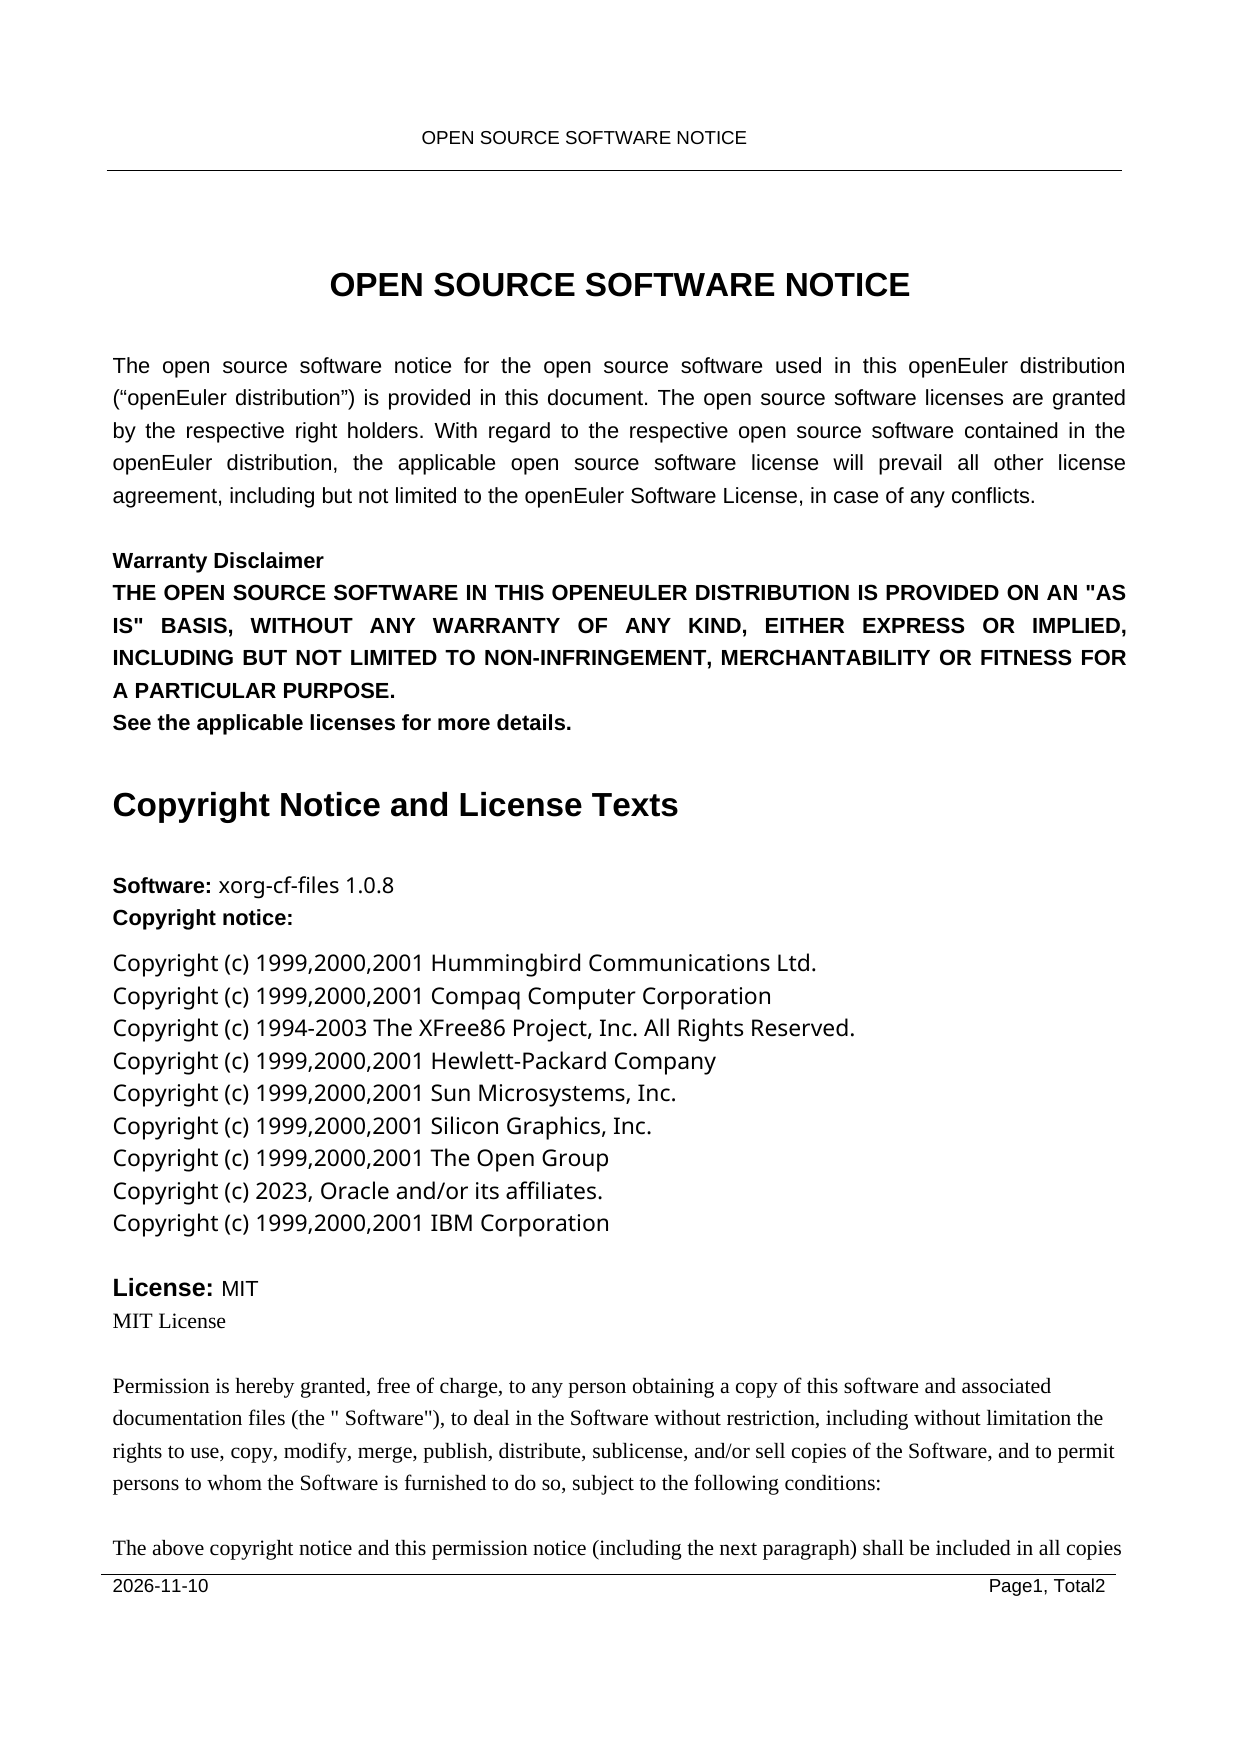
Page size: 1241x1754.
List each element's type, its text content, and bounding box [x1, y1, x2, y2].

text Copyright Notice and License Texts [112, 771, 1128, 836]
text Copyright notice: [112, 901, 1128, 934]
text THE OPEN SOURCE SOFTWARE IN THIS OPENEULER DISTRIBUTION IS PROVIDED ON AN "AS IS" BASIS, WITHOUT ANY WARRANTY OF ANY KIND, EITHER EXPRESS OR IMPLIED, INCLUDING BUT NOT LIMITED TO NON-INFRINGEMENT, MERCHANTABILITY OR FITNESS FOR A PARTICULAR PURPOSE. See the applicable licenses for more details. [112, 576, 1128, 739]
text The open source software notice for the open source software used in this openEuler distribution (“openEuler distribution”) is provided in this document. The open source software licenses are granted by the respective right holders. With regard to the respective open source software contained in the openEuler distribution, the applicable open source software license will prevail all other license agreement, including but not limited to the openEuler Software License, in case of any conflicts. [112, 349, 1128, 511]
title Software: xorg-cf-files 1.0.8 [112, 869, 1128, 901]
text License: MIT [112, 1272, 1128, 1304]
text Warranty Disclaimer [112, 544, 1128, 576]
text OPEN SOURCE SOFTWARE NOTICE [112, 251, 1128, 316]
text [112, 1304, 1128, 1564]
text Copyright (c) 1999,2000,2001 Hummingbird Communications Ltd. Copyright (c) 1999,2000,2001 Compaq Computer Corporation Copyright (c) 1994-2003 The XFree86 Project, Inc. All Rights Reserved. Copyright (c) 1999,2000,2001 Hewlett-Packard Company Copyright (c) 1999,2000,2001 Sun Microsystems, Inc. Copyright (c) 1999,2000,2001 Silicon Graphics, Inc. Copyright (c) 1999,2000,2001 The Open Group Copyright (c) 2023, Oracle and/or its affiliates. Copyright (c) 1999,2000,2001 IBM Corporation [112, 947, 1128, 1272]
